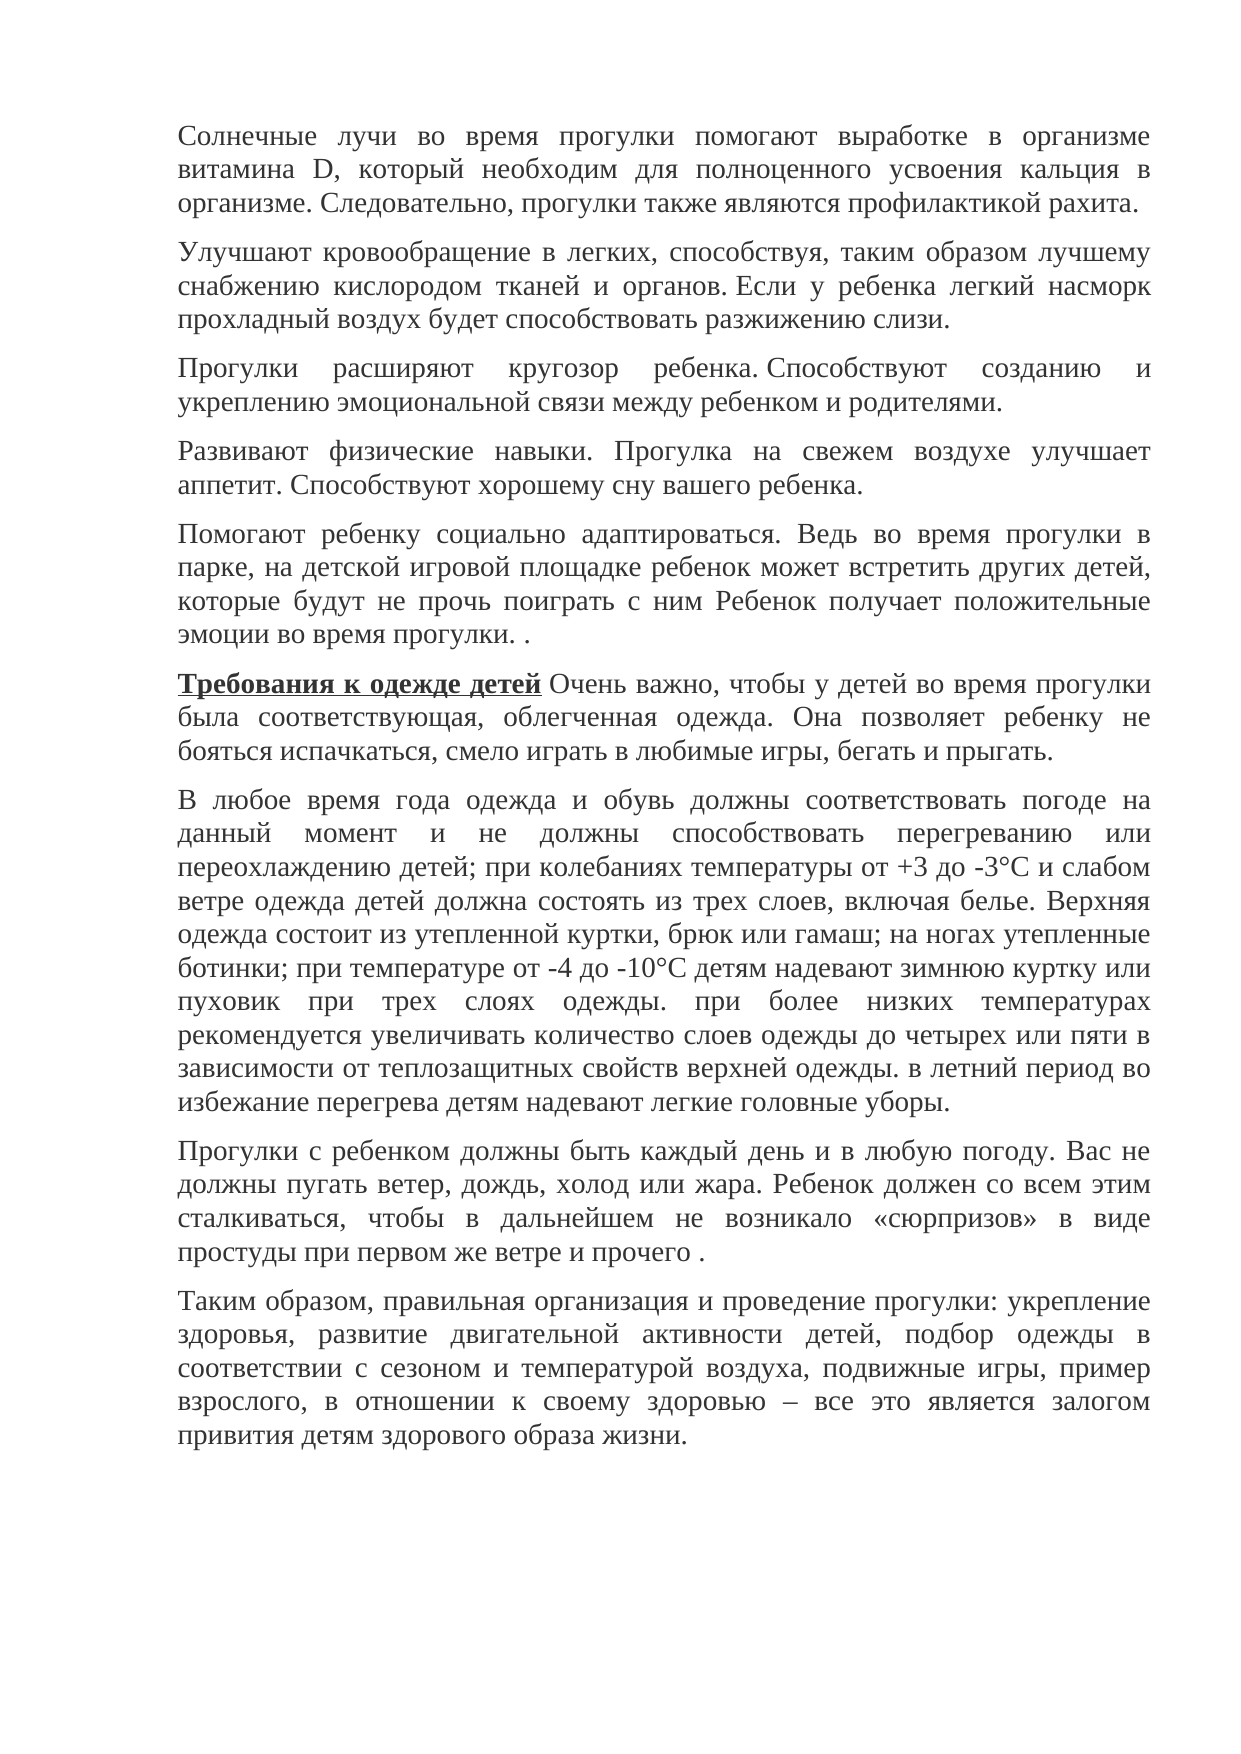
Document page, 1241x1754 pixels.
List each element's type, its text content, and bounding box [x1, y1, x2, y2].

text В любое время года одежда и обувь должны соответствовать погоде на данный момент и не должны способствовать перегреванию или переохлаждению детей; при колебаниях температуры от +3 до -3°С и слабом ветре одежда детей должна состоять из трех слоев, включая белье. Верхняя одежда состоит из утепленной куртки, брюк или гамаш; на ногах утепленные ботинки; при температуре от -4 до -10°С детям надевают зимнюю куртку или пуховик при трех слоях одежды. при более низких температурах рекомендуется увеличивать количество слоев одежды до четырех или пяти в зависимости от теплозащитных свойств верхней одежды. в летний период во избежание перегрева детям надевают легкие головные уборы. [177, 782, 1152, 1117]
text Солнечные лучи во время прогулки помогают выработке в организме витамина D, который необходим для полноценного усвоения кальция в организме. Следовательно, прогулки также являются профилактикой рахита. [177, 118, 1152, 219]
text Прогулки расширяют кругозор ребенка. Способствуют созданию и укреплению эмоциональной связи между ребенком и родителями. [177, 351, 1152, 418]
text Таким образом, правильная организация и проведение прогулки: укрепление здоровья, развитие двигательной активности детей, подбор одежды в соответствии с сезоном и температурой воздуха, подвижные игры, пример взрослого, в отношении к своему здоровью – все это является залогом привития детям здорового образа жизни. [177, 1283, 1152, 1451]
text Развивают физические навыки. Прогулка на свежем воздухе улучшает аппетит. Способствуют хорошему сну вашего ребенка. [177, 433, 1152, 500]
text Улучшают кровообращение в легких, способствуя, таким образом лучшему снабжению кислородом тканей и органов. Если у ребенка легкий насморк прохладный воздух будет способствовать разжижению слизи. [177, 234, 1152, 335]
text Требования к одежде детей Очень важно, чтобы у детей во время прогулки была соответствующая, облегченная одежда. Она позволяет ребенку не бояться испачкаться, смело играть в любимые игры, бегать и прыгать. [177, 666, 1152, 766]
text Прогулки с ребенком должны быть каждый день и в любую погоду. Вас не должны пугать ветер, дождь, холод или жара. Ребенок должен со всем этим сталкиваться, чтобы в дальнейшем не возникало «сюрпризов» в виде простуды при первом же ветре и прочего . [177, 1133, 1152, 1267]
text Помогают ребенку социально адаптироваться. Ведь во время прогулки в парке, на детской игровой площадке ребенок может встретить других детей, которые будут не прочь поиграть с ним Ребенок получает положительные эмоции во время прогулки. . [177, 516, 1152, 650]
